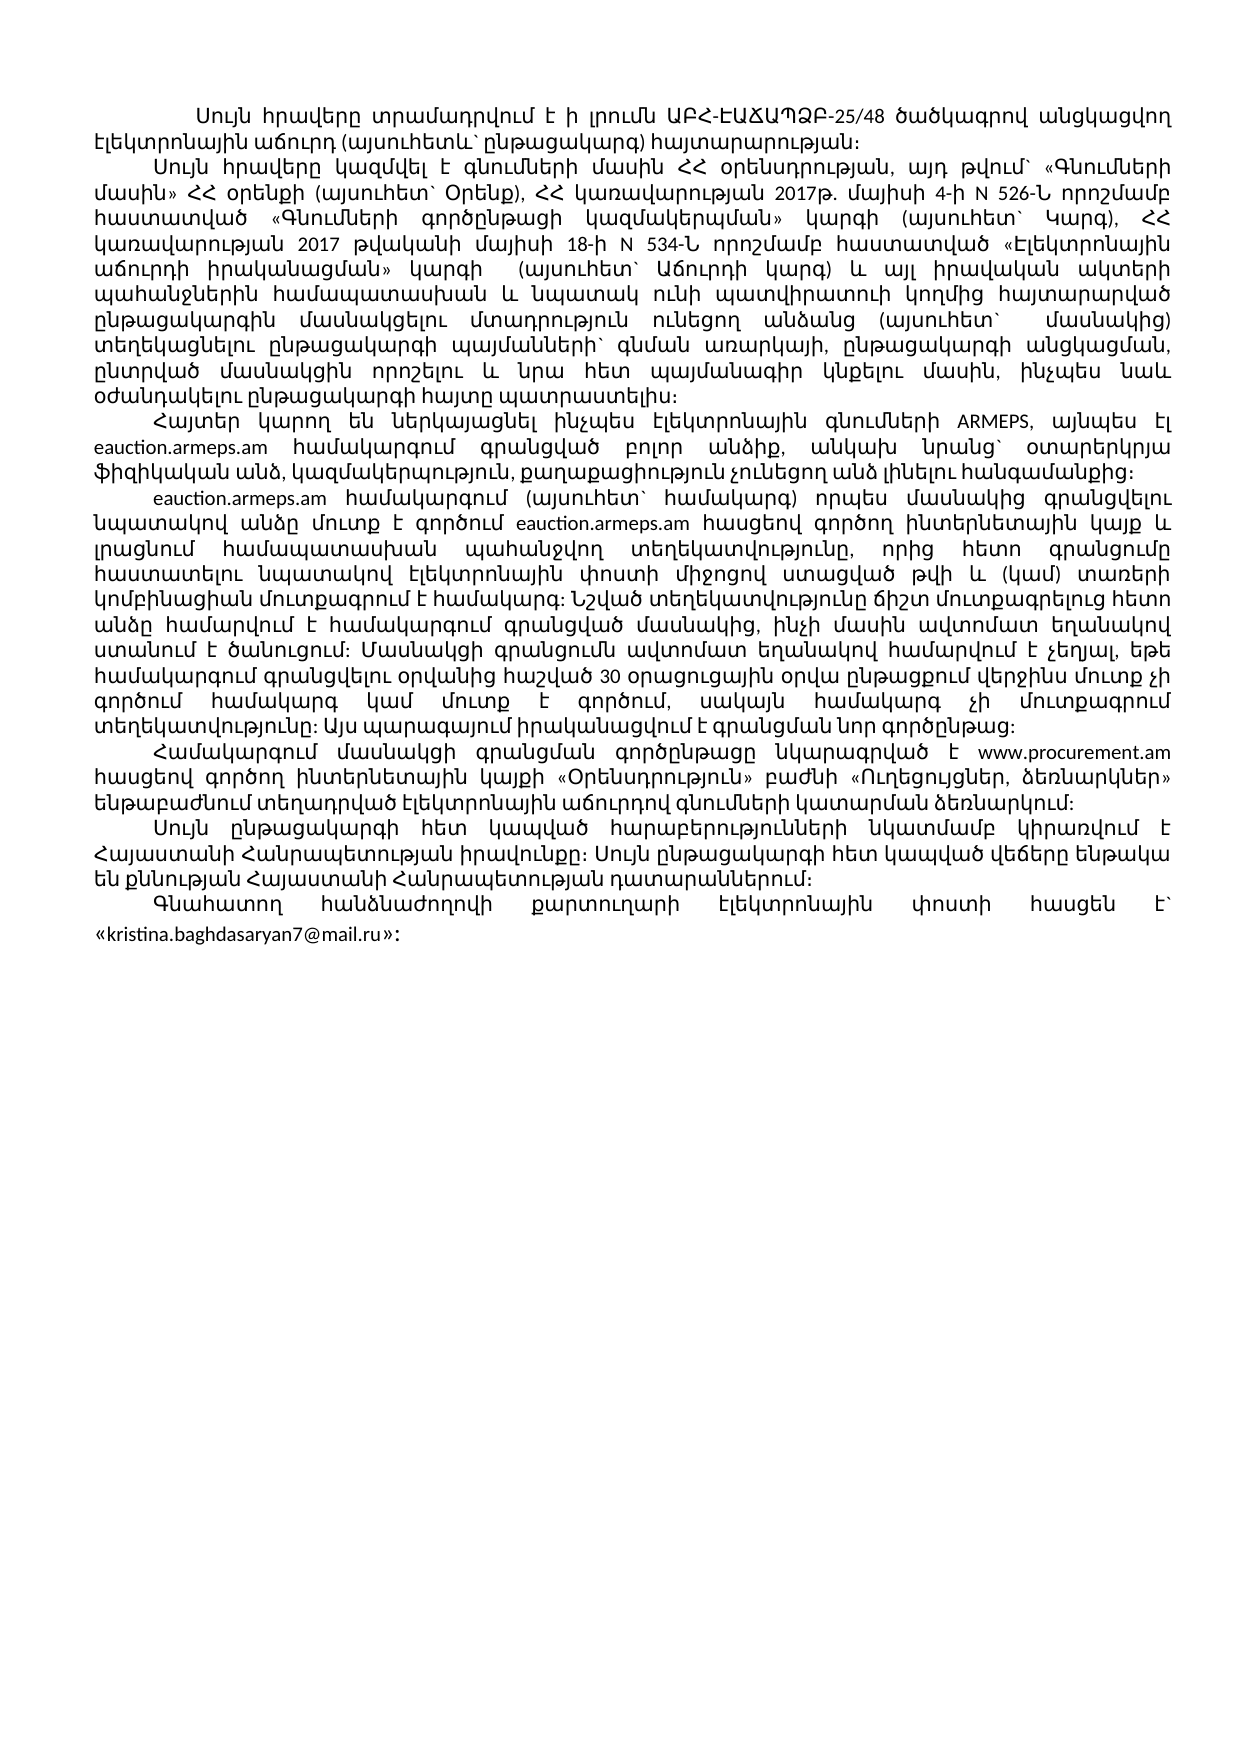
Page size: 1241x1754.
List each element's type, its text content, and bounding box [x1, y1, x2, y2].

text eauction.armeps.am համակարգում (այսուհետ` համակարգ) որպես մասնակից գրանցվելու նպատակով անձը մուտք է գործում eauction.armeps.am հասցեով գործող ինտերնետային կայք և լրացնում համապատասխան պահանջվող տեղեկատվությունը, որից հետո գրանցումը հաստատելու նպատակով էլեկտրոնային փոստի միջոցով ստացված թվի և (կամ) տառերի կոմբինացիան մուտքագրում է համակարգ: Նշված տեղեկատվությունը ճիշտ մուտքագրելուց հետո անձը համարվում է համակարգում գրանցված մասնակից, ինչի մասին ավտոմատ եղանակով ստանում է ծանուցում: Մասնակցի գրանցումն ավտոմատ եղանակով համարվում է չեղյալ, եթե համակարգում գրանցվելու օրվանից հաշված 30 օրացուցային օրվա ընթացքում վերջինս մուտք չի գործում համակարգ կամ մուտք է գործում, սակայն համակարգ չի մուտքագրում տեղեկատվությունը: Այս պարագայում իրականացվում է գրանցման նոր գործընթաց: [94, 485, 1171, 739]
text Սույն հրավերը տրամադրվում է ի լրումն ԱԲՀ-ԷԱՃԱՊՁԲ-25/48 ծածկագրով անցկացվող էլեկտրոնային աճուրդ (այսուհետև` ընթացակարգ) հայտարարության։ [94, 104, 1171, 154]
text Գնահատող հանձնաժողովի քարտուղարի էլեկտրոնային փոստի հասցեն է` «kristina.baghdasaryan7@mail.ru»: [94, 892, 1171, 948]
text Սույն հրավերը կազմվել է գնումների մասին ՀՀ օրենսդրության, այդ թվում` «Գնումների մասին» ՀՀ օրենքի (այսուհետ` Օրենք), ՀՀ կառավարության 2017թ. մայիսի 4-ի N 526-Ն որոշմամբ հաստատված «Գնումների գործընթացի կազմակերպման» կարգի (այսուհետ` Կարգ), ՀՀ կառավարության 2017 թվականի մայիսի 18-ի N 534-Ն որոշմամբ հաստատված «Էլեկտրոնային աճուրդի իրականացման» կարգի (այսուհետ` Աճուրդի կարգ) և այլ իրավական ակտերի պահանջներին համապատասխան և նպատակ ունի պատվիրատուի կողմից հայտարարված ընթացակարգին մասնակցելու մտադրություն ունեցող անձանց (այսուհետ` մասնակից) տեղեկացնելու ընթացակարգի պայմանների` գնման առարկայի, ընթացակարգի անցկացման, ընտրված մասնակցին որոշելու և նրա հետ պայմանագիր կնքելու մասին, ինչպես նաև օժանդակելու ընթացակարգի հայտը պատրաստելիս։ [94, 154, 1171, 409]
text Սույն ընթացակարգի հետ կապված հարաբերությունների նկատմամբ կիրառվում է Հայաստանի Հանրապետության իրավունքը։ Սույն ընթացակարգի հետ կապված վեճերը ենթակա են քննության Հայաստանի Հանրապետության դատարաններում։ [94, 815, 1171, 892]
text Համակարգում մասնակցի գրանցման գործընթացը նկարագրված է www.procurement.am հասցեով գործող ինտերնետային կայքի «Օրենսդրություն» բաժնի «Ուղեցույցներ, ձեռնարկներ» ենթաբաժնում տեղադրված էլեկտրոնային աճուրդով գնումների կատարման ձեռնարկում: [94, 739, 1171, 815]
text Հայտեր կարող են ներկայացնել ինչպես էլեկտրոնային գնումների ARMEPS, այնպես էլ eauction.armeps.am համակարգում գրանցված բոլոր անձիք, անկախ նրանց` օտարերկրյա ֆիզիկական անձ, կազմակերպություն, քաղաքացիություն չունեցող անձ լինելու հանգամանքից։ [94, 409, 1171, 485]
